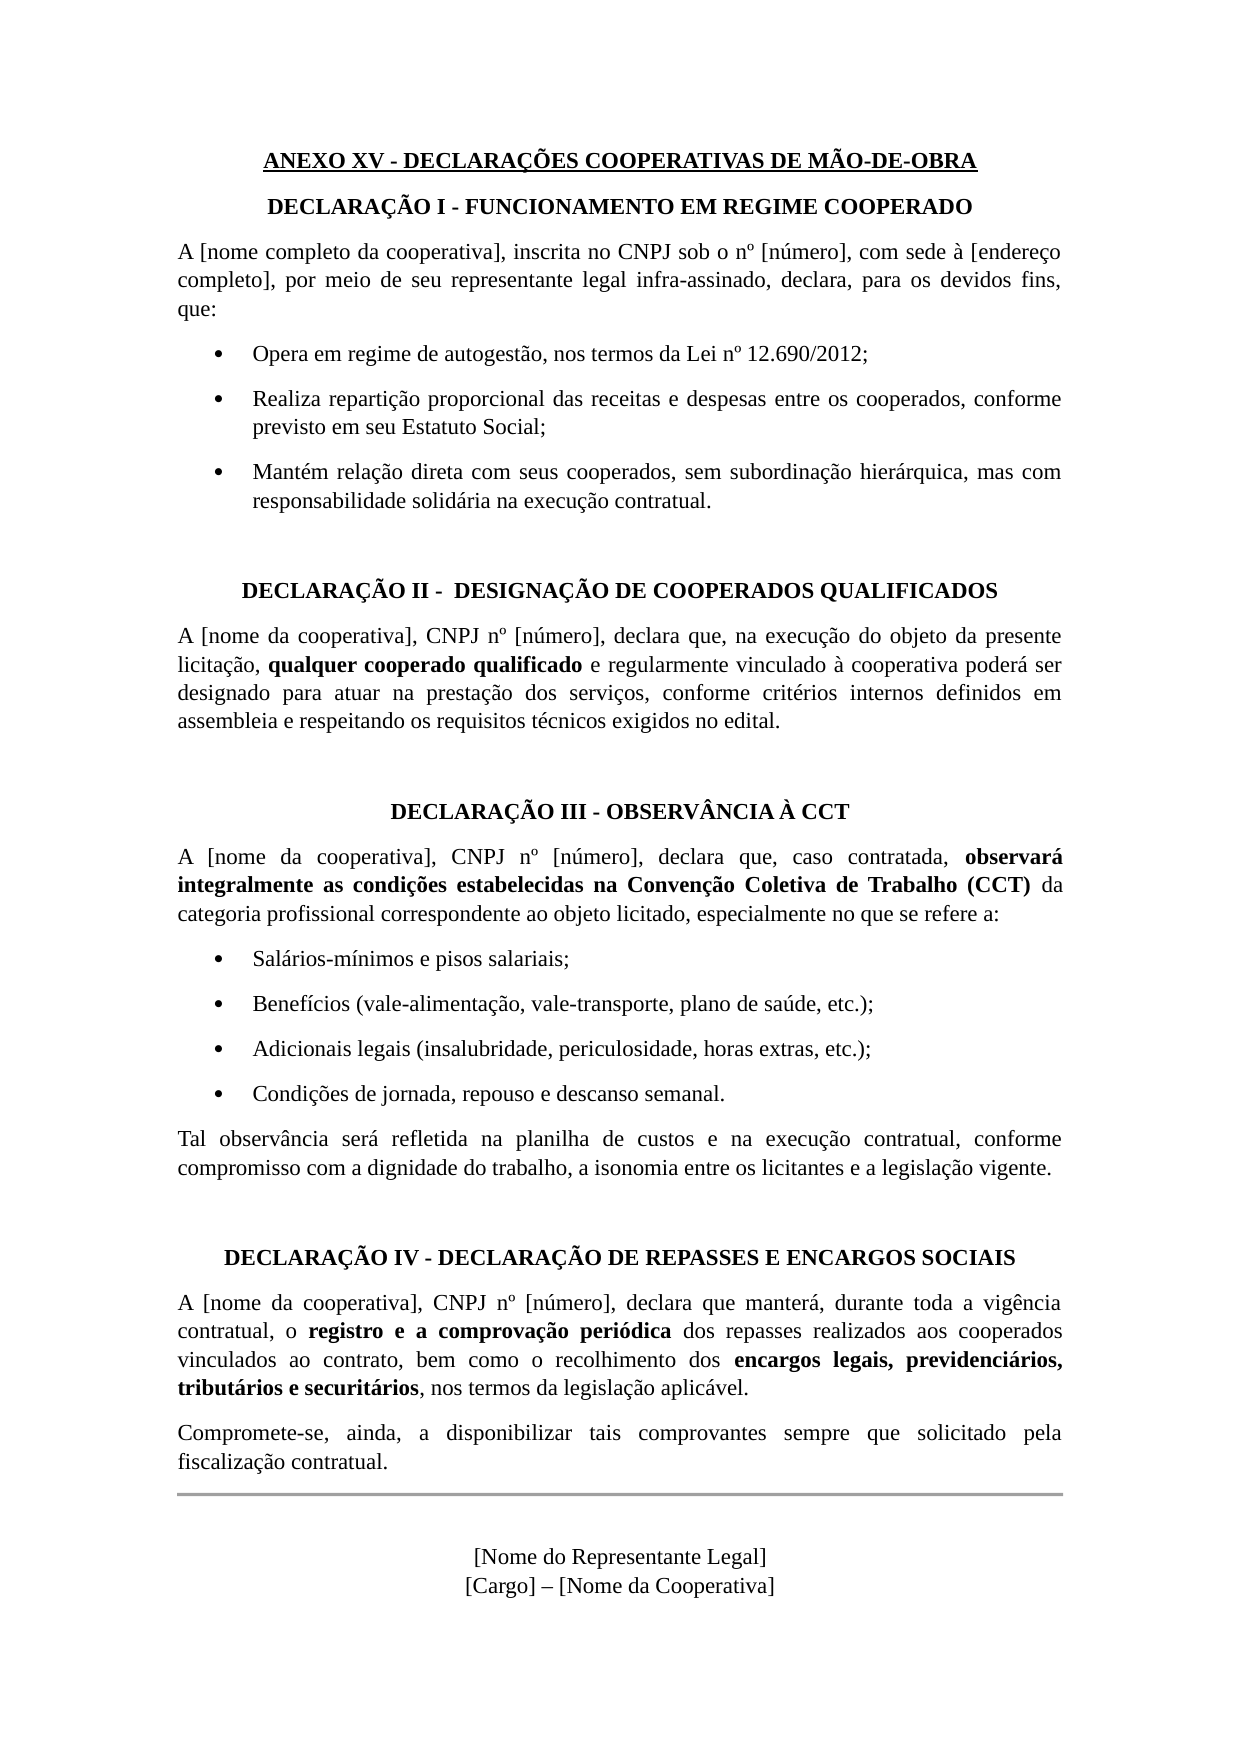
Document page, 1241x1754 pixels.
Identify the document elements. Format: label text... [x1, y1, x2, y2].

text Tal observância será refletida na planilha de custos e na execução contratual, conforme compromisso com a dignidade do trabalho, a isonomia entre os licitantes e a legislação vigente. [177, 1125, 1063, 1180]
text A [nome da cooperativa], CNPJ nº [número], declara que manterá, durante toda a vigência contratual, o registro e a comprovação periódica dos repasses realizados aos cooperados vinculados ao contrato, bem como o recolhimento dos encargos legais, previdenciários, tributários e securitários, nos termos da legislação aplicável. [177, 1289, 1063, 1401]
text [Nome do Representante Legal] [Cargo] – [Nome da Cooperativa] [177, 1543, 1063, 1598]
list Benefícios (vale-alimentação, vale-transporte, plano de saúde, etc.); [215, 990, 1063, 1016]
text DECLARAÇÃO II - DESIGNAÇÃO DE COOPERADOS QUALIFICADOS [177, 577, 1063, 603]
list Salários-mínimos e pisos salariais; [215, 945, 1063, 971]
text A [nome da cooperativa], CNPJ nº [número], declara que, na execução do objeto da presente licitação, qualquer cooperado qualificado e regularmente vinculado à cooperativa poderá ser designado para atuar na prestação dos serviços, conforme critérios internos definidos em assembleia e respeitando os requisitos técnicos exigidos no edital. [177, 622, 1063, 734]
text Compromete-se, ainda, a disponibilizar tais comprovantes sempre que solicitado pela fiscalização contratual. [177, 1419, 1063, 1474]
text A [nome da cooperativa], CNPJ nº [número], declara que, caso contratada, observará integralmente as condições estabelecidas na Convenção Coletiva de Trabalho (CCT) da categoria profissional correspondente ao objeto licitado, especialmente no que se refere a: [177, 843, 1063, 926]
text DECLARAÇÃO III - OBSERVÂNCIA À CCT [177, 798, 1063, 824]
text DECLARAÇÃO IV - DECLARAÇÃO DE REPASSES E ENCARGOS SOCIAIS [177, 1244, 1063, 1270]
text ANEXO XV - DECLARAÇÕES COOPERATIVAS DE MÃO-DE-OBRA [177, 148, 1063, 174]
text DECLARAÇÃO I - FUNCIONAMENTO EM REGIME COOPERADO [177, 193, 1063, 219]
list Mantém relação direta com seus cooperados, sem subordinação hierárquica, mas com responsabilidade solidária na execução contratual. [215, 458, 1063, 513]
list Adicionais legais (insalubridade, periculosidade, horas extras, etc.); [215, 1035, 1063, 1061]
list Condições de jornada, repouso e descanso semanal. [215, 1080, 1063, 1106]
list Opera em regime de autogestão, nos termos da Lei nº 12.690/2012; [215, 340, 1063, 366]
text A [nome completo da cooperativa], inscrita no CNPJ sob o nº [número], com sede à [endereço completo], por meio de seu representante legal infra-assinado, declara, para os devidos fins, que: [177, 238, 1063, 321]
list Realiza repartição proporcional das receitas e despesas entre os cooperados, conforme previsto em seu Estatuto Social; [215, 385, 1063, 440]
